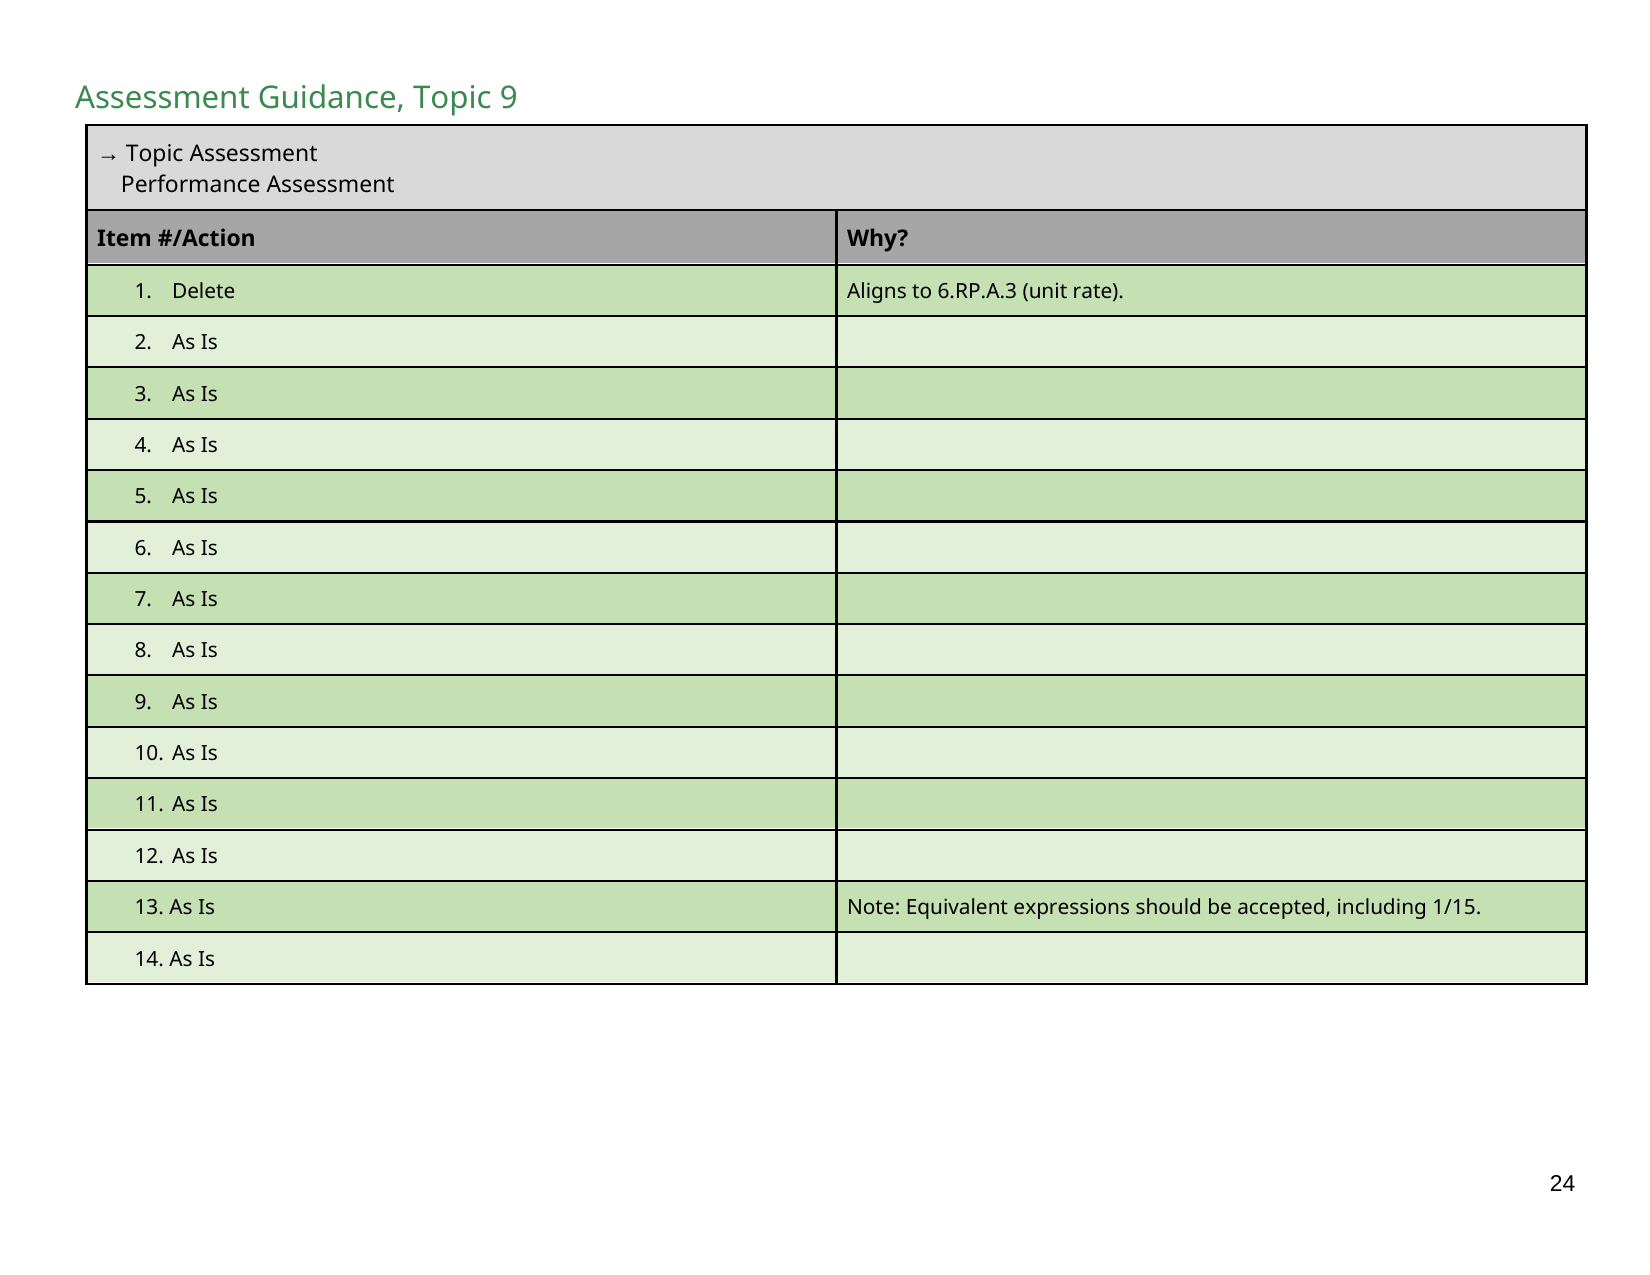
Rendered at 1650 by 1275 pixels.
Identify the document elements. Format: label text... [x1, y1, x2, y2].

table_cell [838, 420, 1585, 469]
table_cell [838, 574, 1585, 623]
text Assessment Guidance, Topic 9 [75, 75, 1575, 118]
table_cell As Is [88, 523, 835, 572]
table_cell As Is [88, 676, 835, 726]
table_cell [838, 779, 1585, 828]
table_cell As Is [88, 728, 835, 777]
table_cell 13. As Is [88, 882, 835, 931]
table_cell [838, 368, 1585, 418]
table_cell Delete [88, 266, 835, 315]
table_cell [838, 933, 1585, 982]
table_cell As Is [88, 831, 835, 880]
table_cell 14. As Is [88, 933, 835, 982]
table_cell [838, 676, 1585, 726]
table_cell [838, 317, 1585, 366]
table_cell As Is [88, 779, 835, 828]
table_cell [838, 471, 1585, 520]
table_cell [838, 831, 1585, 880]
table_cell As Is [88, 625, 835, 674]
table_cell As Is [88, 420, 835, 469]
table_cell Aligns to 6.RP.A.3 (unit rate). [838, 266, 1585, 315]
table_cell As Is [88, 368, 835, 418]
table_cell Item #/Action [88, 211, 835, 263]
table_cell As Is [88, 317, 835, 366]
table_header → Topic Assessment Performance Assessment [88, 126, 1585, 209]
table_cell [838, 728, 1585, 777]
table_cell As Is [88, 471, 835, 520]
table_cell Note: Equivalent expressions should be accepted, including 1/15. [838, 882, 1585, 931]
table_cell As Is [88, 574, 835, 623]
table_cell Why? [838, 211, 1585, 263]
table_cell [838, 523, 1585, 572]
table_cell [838, 625, 1585, 674]
